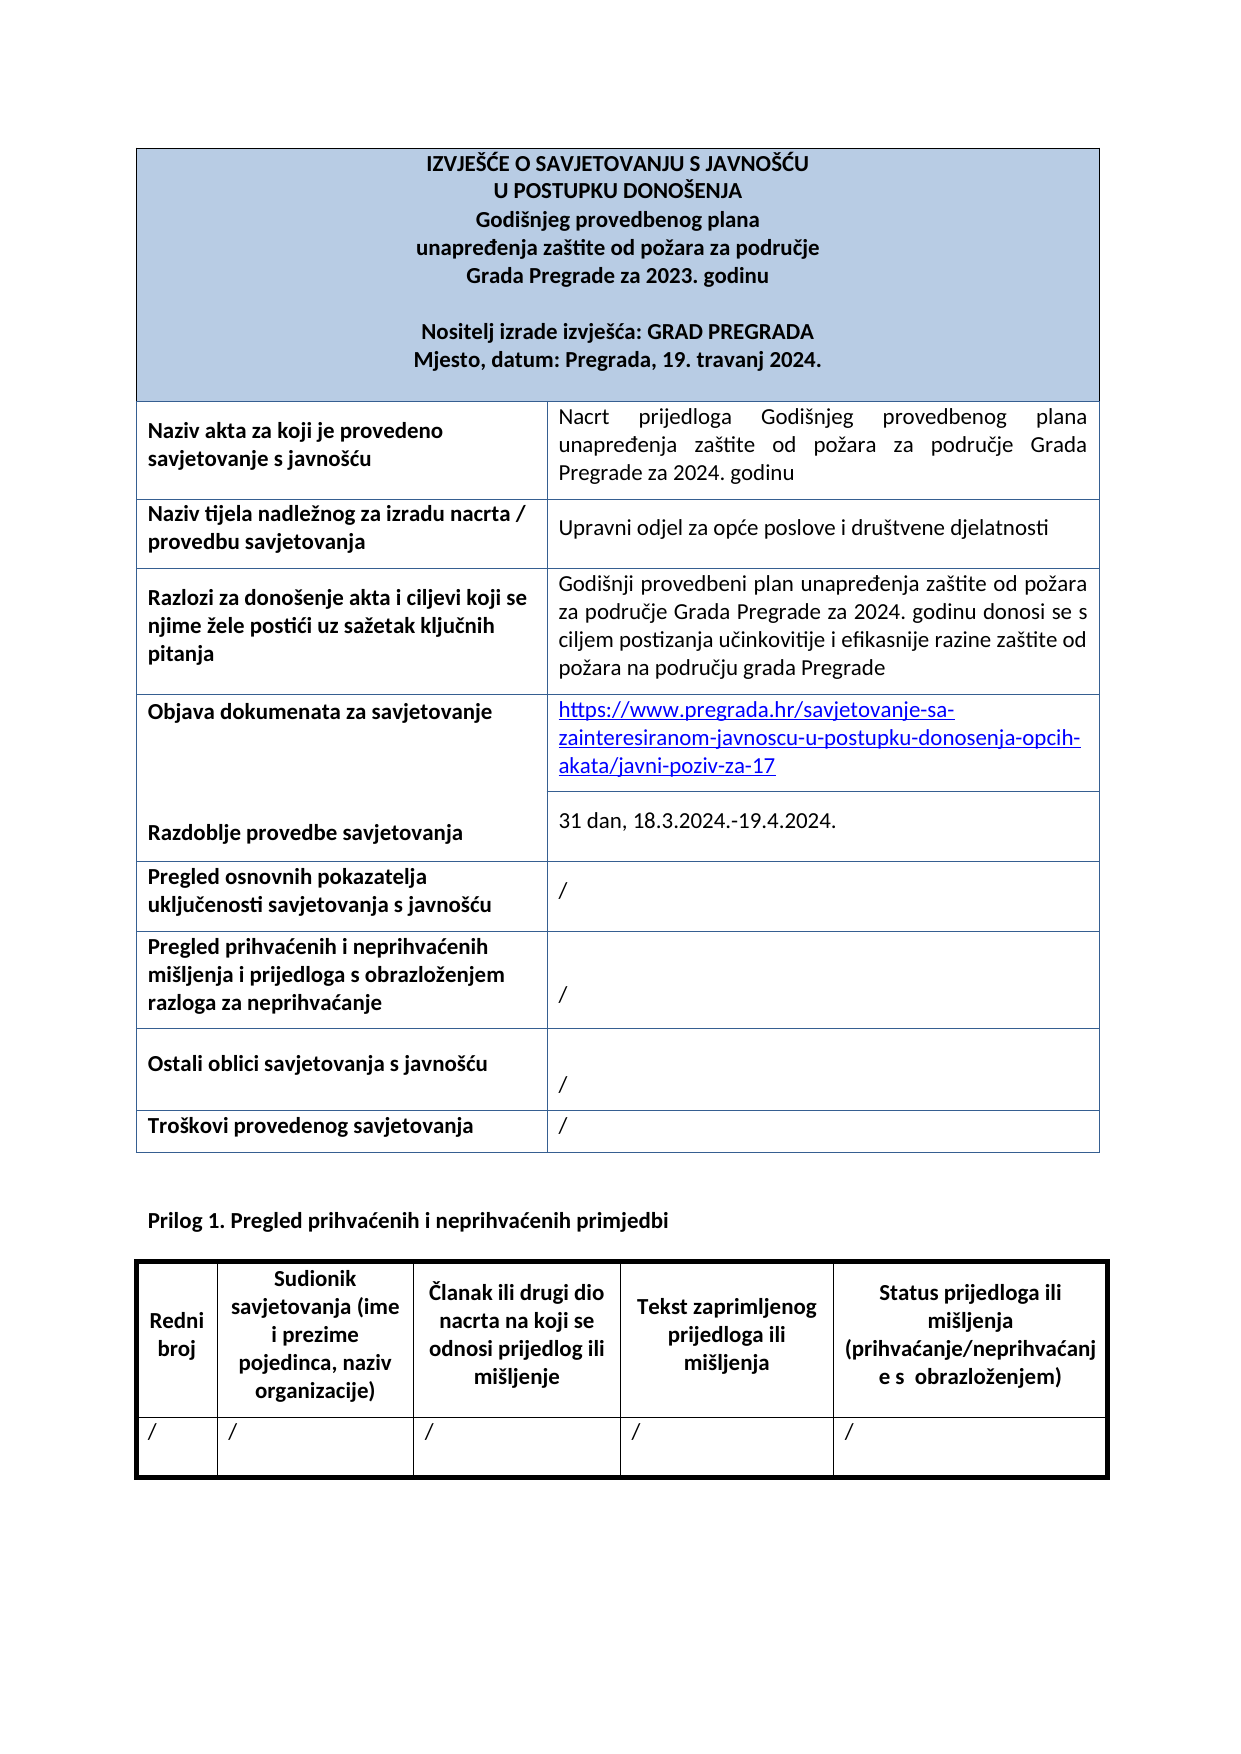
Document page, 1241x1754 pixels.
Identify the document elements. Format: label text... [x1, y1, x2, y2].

table_header IZVJEŠĆE O SAVJETOVANJU S JAVNOŠĆU U POSTUPKU DONOŠENJA Godišnjeg provedbenog plana unapređenja zaštite od požara za područje Grada Pregrade za 2023. godinu Nositelj izrade izvješća: GRAD PREGRADA Mjesto, datum: Pregrada, 19. travanj 2024. [137, 149, 1099, 401]
table_cell Ostali oblici savjetovanja s javnošću [137, 1029, 547, 1110]
table_cell Naziv akta za koji je provedeno savjetovanje s javnošću [137, 402, 547, 498]
table_cell Naziv tijela nadležnog za izradu nacrta / provedbu savjetovanja [137, 500, 547, 568]
table_header Status prijedloga ili mišljenja (prihvaćanje/neprihvaćanje s obrazloženjem) [834, 1264, 1105, 1416]
table_cell Upravni odjel za opće poslove i društvene djelatnosti [548, 500, 1099, 568]
table_cell / [218, 1418, 413, 1475]
table_cell / [834, 1418, 1105, 1475]
table_cell Pregled osnovnih pokazatelja uključenosti savjetovanja s javnošću [137, 862, 547, 931]
table_cell Pregled prihvaćenih i neprihvaćenih mišljenja i prijedloga s obrazloženjem razloga za neprihvaćanje [137, 932, 547, 1028]
table_header Članak ili drugi dio nacrta na koji se odnosi prijedlog ili mišljenje [414, 1264, 620, 1416]
table_cell Nacrt prijedloga Godišnjeg provedbenog plana unapređenja zaštite od požara za područje Grada Pregrade za 2024. godinu [548, 402, 1099, 498]
table_header Redni broj [139, 1264, 217, 1416]
table_cell / [548, 1029, 1099, 1110]
table_header Sudionik savjetovanja (ime i prezime pojedinca, naziv organizacije) [218, 1264, 413, 1416]
table_cell Troškovi provedenog savjetovanja [137, 1111, 547, 1152]
text Prilog 1. Pregled prihvaćenih i neprihvaćenih primjedbi [148, 1206, 1093, 1234]
table_header Tekst zaprimljenog prijedloga ili mišljenja [621, 1264, 833, 1416]
table_cell Objava dokumenata za savjetovanje Razdoblje provedbe savjetovanja [137, 695, 547, 861]
table_cell / [139, 1418, 217, 1475]
table_cell 31 dan, 18.3.2024.-19.4.2024. [548, 792, 1099, 861]
table_cell / [548, 862, 1099, 931]
table_cell https://www.pregrada.hr/savjetovanje-sa-zainteresiranom-javnoscu-u-postupku-donosenja-opcih-akata/javni-poziv-za-17 [548, 695, 1099, 791]
table_cell / [548, 1111, 1099, 1152]
table_cell / [414, 1418, 620, 1475]
table_cell Godišnji provedbeni plan unapređenja zaštite od požara za područje Grada Pregrade za 2024. godinu donosi se s ciljem postizanja učinkovitije i efikasnije razine zaštite od požara na području grada Pregrade [548, 569, 1099, 694]
table_cell / [548, 932, 1099, 1028]
table_cell / [621, 1418, 833, 1475]
table_cell Razlozi za donošenje akta i ciljevi koji se njime žele postići uz sažetak ključnih pitanja [137, 569, 547, 694]
